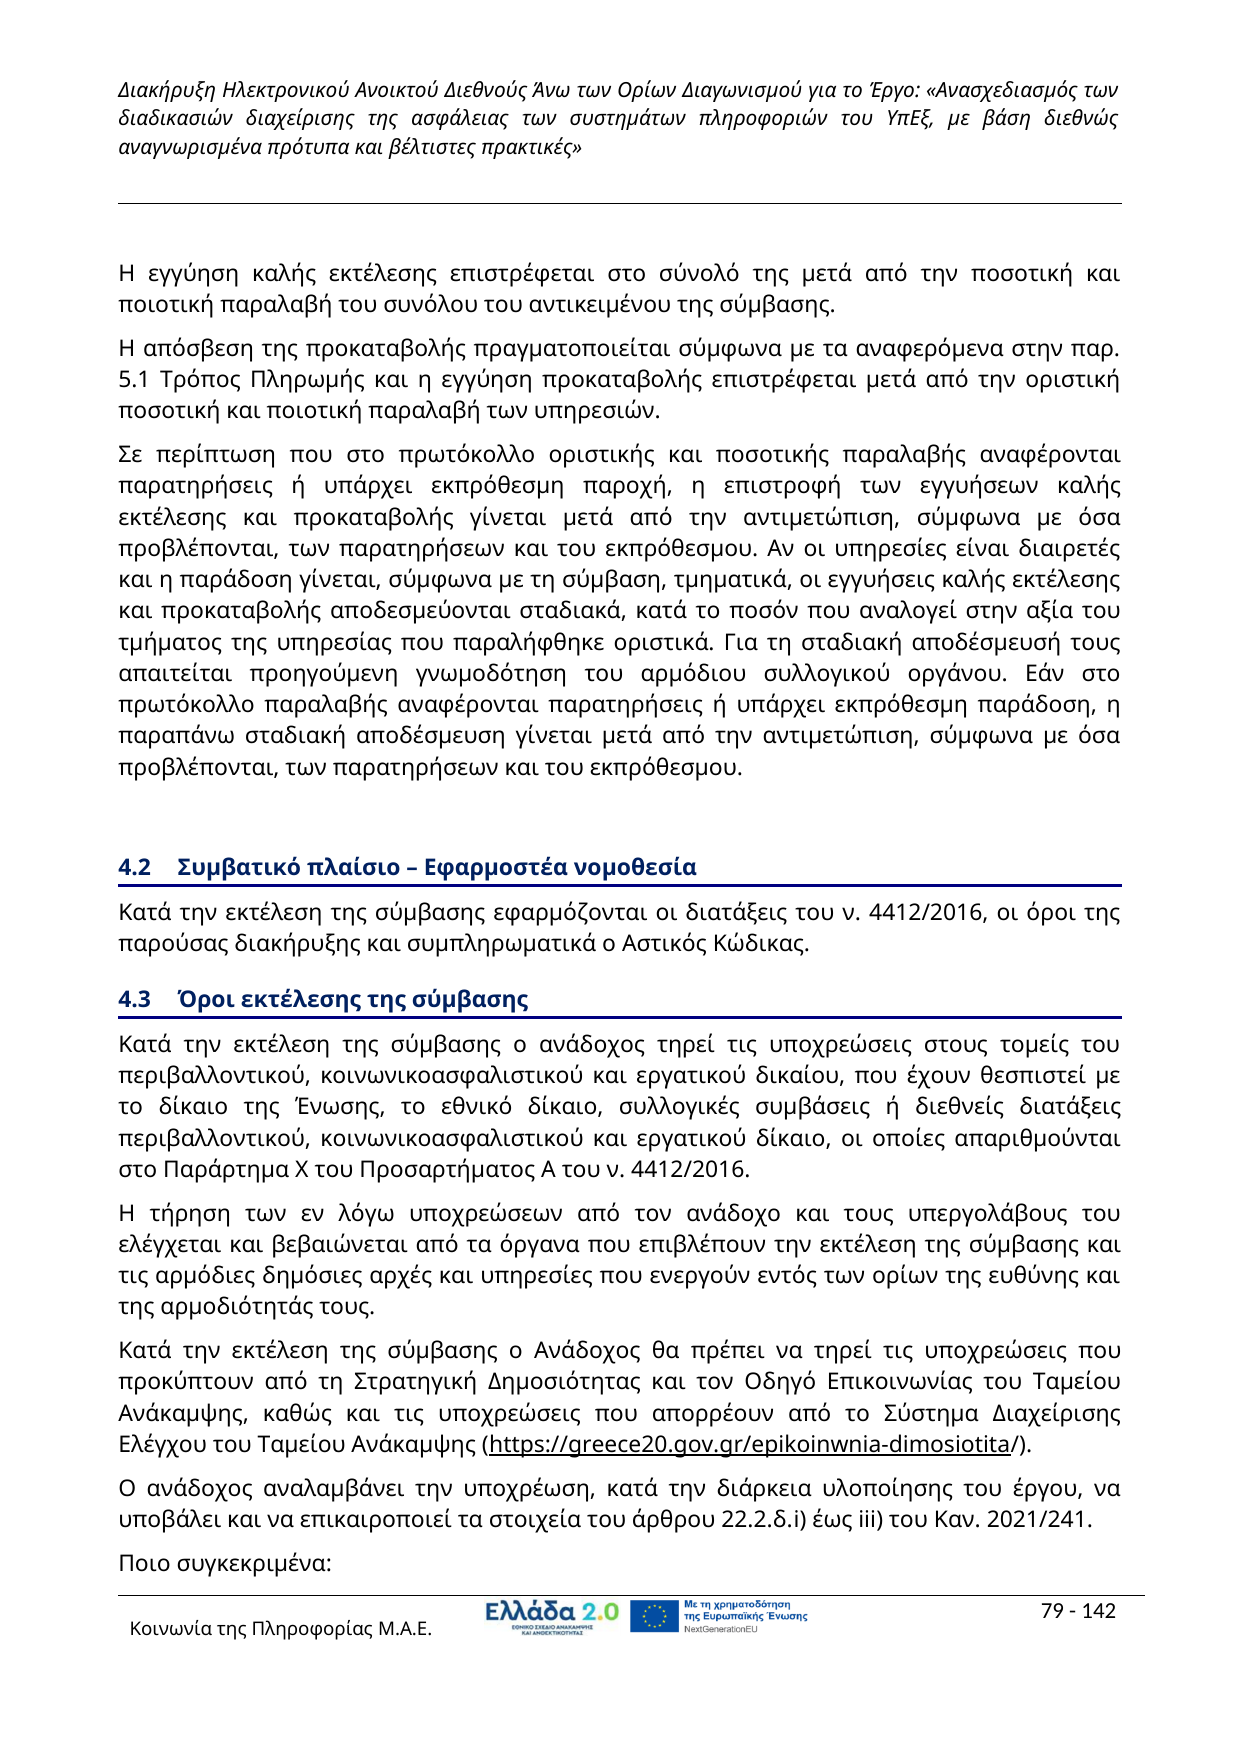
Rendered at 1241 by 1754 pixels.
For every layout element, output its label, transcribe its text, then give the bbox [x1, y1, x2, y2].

subtitle Όροι εκτέλεσης της σύμβασης [118, 983, 1122, 1016]
text Κατά την εκτέλεση της σύμβασης ο Ανάδοχος θα πρέπει να τηρεί τις υποχρεώσεις που προκύπτουν από τη Στρατηγική Δημοσιότητας και τον Οδηγό Επικοινωνίας του Ταμείου Ανάκαμψης, καθώς και τις υποχρεώσεις που απορρέουν από το Σύστημα Διαχείρισης Ελέγχου του Ταμείου Ανάκαμψης (https://greece20.gov.gr/epikoinwnia-dimosiotita/). [118, 1334, 1122, 1459]
picture [484, 1596, 813, 1636]
text Η τήρηση των εν λόγω υποχρεώσεων από τον ανάδοχο και τους υπεργολάβους του ελέγχεται και βεβαιώνεται από τα όργανα που επιβλέπουν την εκτέλεση της σύμβασης και τις αρμόδιες δημόσιες αρχές και υπηρεσίες που ενεργούν εντός των ορίων της ευθύνης και της αρμοδιότητάς τους. [118, 1197, 1122, 1322]
text Η εγγύηση καλής εκτέλεσης επιστρέφεται στο σύνολό της μετά από την ποσοτική και ποιοτική παραλαβή του συνόλου του αντικειμένου της σύμβασης. [118, 257, 1122, 319]
text Κατά την εκτέλεση της σύμβασης εφαρμόζονται οι διατάξεις του ν. 4412/2016, οι όροι της παρούσας διακήρυξης και συμπληρωματικά ο Αστικός Κώδικας. [118, 896, 1122, 958]
text Ο ανάδοχος αναλαμβάνει την υποχρέωση, κατά την διάρκεια υλοποίησης του έργου, να υποβάλει και να επικαιροποιεί τα στοιχεία του άρθρου 22.2.δ.i) έως iii) του Καν. 2021/241. [118, 1472, 1122, 1534]
text Κατά την εκτέλεση της σύμβασης ο ανάδοχος τηρεί τις υποχρεώσεις στους τομείς του περιβαλλοντικού, κοινωνικοασφαλιστικού και εργατικού δικαίου, που έχουν θεσπιστεί με το δίκαιο της Ένωσης, το εθνικό δίκαιο, συλλογικές συμβάσεις ή διεθνείς διατάξεις περιβαλλοντικού, κοινωνικοασφαλιστικού και εργατικού δίκαιο, οι οποίες απαριθμούνται στο Παράρτημα Χ του Προσαρτήματος Α του ν. 4412/2016. [118, 1028, 1122, 1184]
text Ποιο συγκεκριμένα: [118, 1547, 1122, 1578]
text Σε περίπτωση που στο πρωτόκολλο οριστικής και ποσοτικής παραλαβής αναφέρονται παρατηρήσεις ή υπάρχει εκπρόθεσμη παροχή, η επιστροφή των εγγυήσεων καλής εκτέλεσης και προκαταβολής γίνεται μετά από την αντιμετώπιση, σύμφωνα με όσα προβλέπονται, των παρατηρήσεων και του εκπρόθεσμου. Αν οι υπηρεσίες είναι διαιρετές και η παράδοση γίνεται, σύμφωνα με τη σύμβαση, τμηματικά, οι εγγυήσεις καλής εκτέλεσης και προκαταβολής αποδεσμεύονται σταδιακά, κατά το ποσόν που αναλογεί στην αξία του τμήματος της υπηρεσίας που παραλήφθηκε οριστικά. Για τη σταδιακή αποδέσμευσή τους απαιτείται προηγούμενη γνωμοδότηση του αρμόδιου συλλογικού οργάνου. Εάν στο πρωτόκολλο παραλαβής αναφέρονται παρατηρήσεις ή υπάρχει εκπρόθεσμη παράδοση, η παραπάνω σταδιακή αποδέσμευση γίνεται μετά από την αντιμετώπιση, σύμφωνα με όσα προβλέπονται, των παρατηρήσεων και του εκπρόθεσμου. [118, 438, 1122, 782]
subtitle Συμβατικό πλαίσιο – Εφαρμοστέα νομοθεσία [118, 851, 1122, 884]
text Η απόσβεση της προκαταβολής πραγματοποιείται σύμφωνα με τα αναφερόμενα στην παρ. 5.1 Τρόπος Πληρωμής και η εγγύηση προκαταβολής επιστρέφεται μετά από την οριστική ποσοτική και ποιοτική παραλαβή των υπηρεσιών. [118, 332, 1122, 426]
